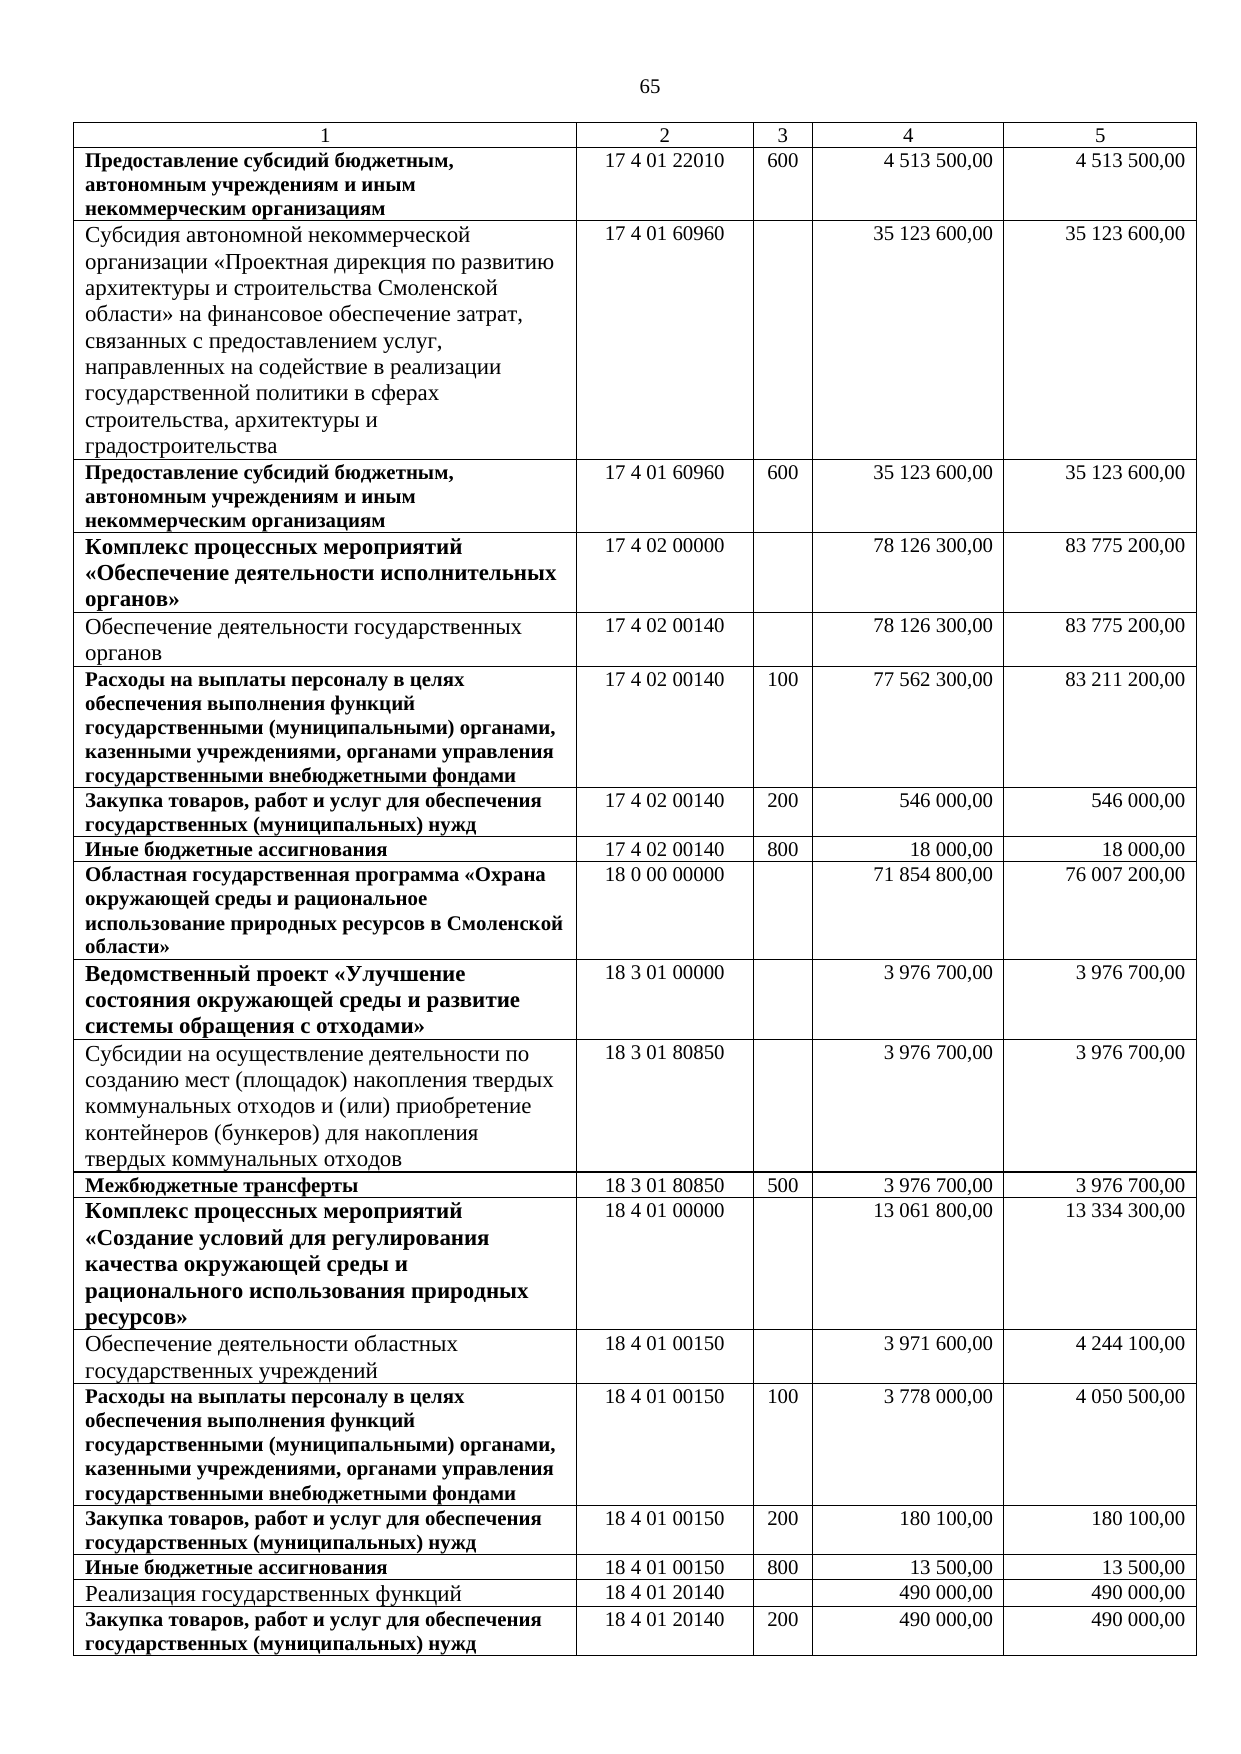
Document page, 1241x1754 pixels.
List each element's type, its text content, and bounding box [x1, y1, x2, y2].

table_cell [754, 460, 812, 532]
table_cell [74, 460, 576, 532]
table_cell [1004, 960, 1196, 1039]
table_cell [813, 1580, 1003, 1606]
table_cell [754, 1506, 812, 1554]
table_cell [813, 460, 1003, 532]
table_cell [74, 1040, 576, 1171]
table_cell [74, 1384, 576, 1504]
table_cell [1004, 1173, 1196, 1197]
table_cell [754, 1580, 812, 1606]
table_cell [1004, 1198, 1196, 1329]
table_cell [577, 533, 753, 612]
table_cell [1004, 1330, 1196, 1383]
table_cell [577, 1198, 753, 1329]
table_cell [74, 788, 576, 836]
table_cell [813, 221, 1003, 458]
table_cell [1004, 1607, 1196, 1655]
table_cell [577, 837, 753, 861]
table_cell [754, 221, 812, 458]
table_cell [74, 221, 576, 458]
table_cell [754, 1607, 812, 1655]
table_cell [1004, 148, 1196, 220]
table_header 1 [74, 123, 576, 147]
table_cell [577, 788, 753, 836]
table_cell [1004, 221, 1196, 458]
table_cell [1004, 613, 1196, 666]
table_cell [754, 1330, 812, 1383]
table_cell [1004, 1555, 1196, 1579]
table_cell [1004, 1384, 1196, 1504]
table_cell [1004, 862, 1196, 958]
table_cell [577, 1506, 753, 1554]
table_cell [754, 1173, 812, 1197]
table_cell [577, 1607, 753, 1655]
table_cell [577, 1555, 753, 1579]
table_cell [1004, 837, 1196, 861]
table_header 4 [813, 123, 1003, 147]
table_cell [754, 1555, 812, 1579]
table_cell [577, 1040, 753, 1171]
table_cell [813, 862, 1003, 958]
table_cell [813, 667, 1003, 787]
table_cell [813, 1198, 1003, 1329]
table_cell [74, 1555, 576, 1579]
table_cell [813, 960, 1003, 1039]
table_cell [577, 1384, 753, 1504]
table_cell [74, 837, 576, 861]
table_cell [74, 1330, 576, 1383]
table_header 5 [1004, 123, 1196, 147]
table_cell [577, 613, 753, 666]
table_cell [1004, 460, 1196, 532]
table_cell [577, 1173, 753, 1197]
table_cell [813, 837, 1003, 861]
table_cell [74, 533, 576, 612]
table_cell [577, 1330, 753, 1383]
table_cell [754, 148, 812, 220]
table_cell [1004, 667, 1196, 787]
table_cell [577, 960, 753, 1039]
table_header 2 [577, 123, 753, 147]
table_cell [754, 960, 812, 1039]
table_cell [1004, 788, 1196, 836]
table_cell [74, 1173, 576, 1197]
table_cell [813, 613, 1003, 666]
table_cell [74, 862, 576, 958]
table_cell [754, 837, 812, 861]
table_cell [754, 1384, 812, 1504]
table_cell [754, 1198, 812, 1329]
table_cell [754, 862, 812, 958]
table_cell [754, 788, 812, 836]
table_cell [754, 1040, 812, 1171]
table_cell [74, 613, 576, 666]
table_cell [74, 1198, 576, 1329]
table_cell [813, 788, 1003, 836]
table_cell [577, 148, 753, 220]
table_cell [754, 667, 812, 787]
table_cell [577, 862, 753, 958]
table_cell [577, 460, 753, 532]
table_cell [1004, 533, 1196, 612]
table_header 3 [754, 123, 812, 147]
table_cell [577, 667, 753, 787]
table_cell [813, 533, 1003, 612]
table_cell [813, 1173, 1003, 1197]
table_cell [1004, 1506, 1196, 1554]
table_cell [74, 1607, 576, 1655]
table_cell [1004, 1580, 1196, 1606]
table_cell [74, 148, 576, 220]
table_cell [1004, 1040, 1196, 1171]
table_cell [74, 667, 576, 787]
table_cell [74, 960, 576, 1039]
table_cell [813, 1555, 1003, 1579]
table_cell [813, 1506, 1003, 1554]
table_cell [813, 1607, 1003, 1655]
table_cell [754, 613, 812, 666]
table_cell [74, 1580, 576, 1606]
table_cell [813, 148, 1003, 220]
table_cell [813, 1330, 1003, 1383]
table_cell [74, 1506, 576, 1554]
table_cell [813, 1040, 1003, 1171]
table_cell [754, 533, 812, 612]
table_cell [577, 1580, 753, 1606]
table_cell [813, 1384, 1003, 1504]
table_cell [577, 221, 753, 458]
